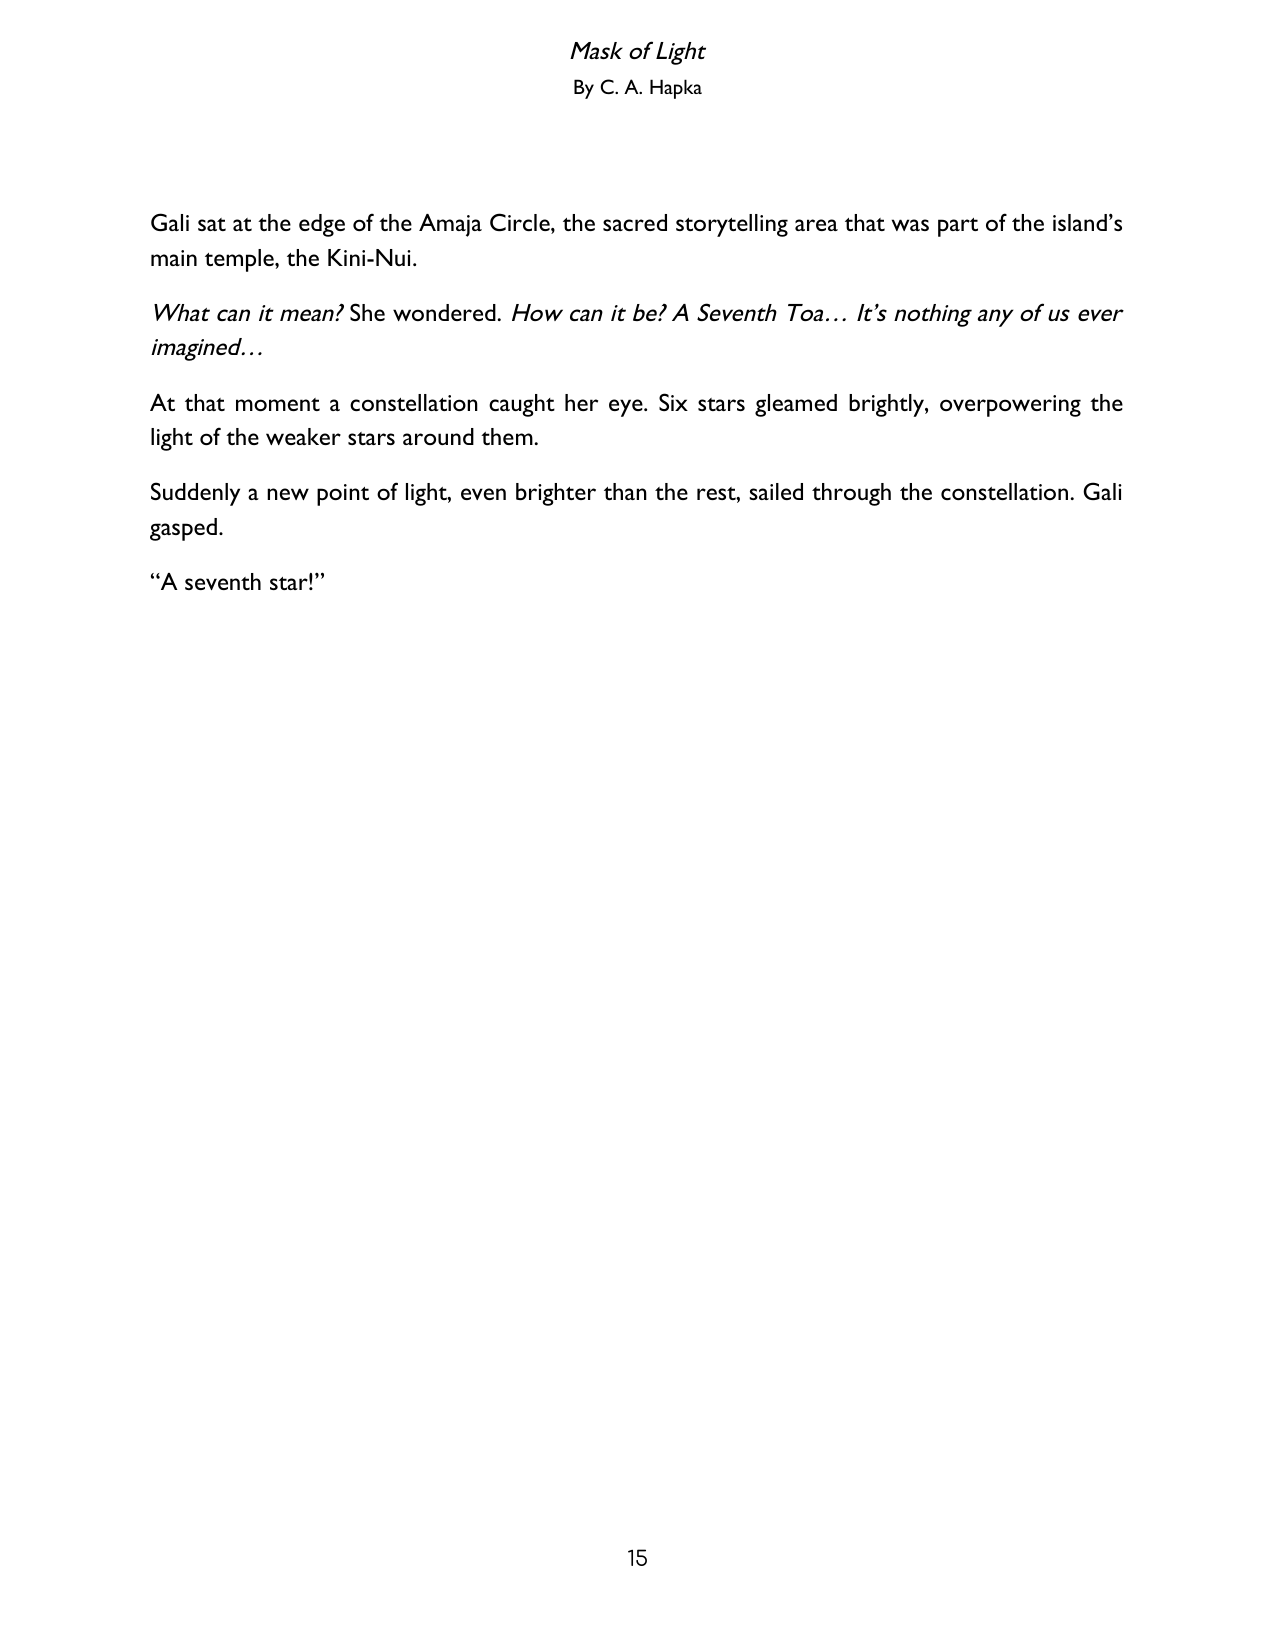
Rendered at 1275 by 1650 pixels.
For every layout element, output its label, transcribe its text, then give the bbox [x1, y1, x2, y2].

text What can it mean? She wondered. How can it be? A Seventh Toa… It’s nothing any of us ever imagined… [150, 295, 1125, 364]
text “A seventh star!” [150, 564, 1125, 599]
text At that moment a constellation caught her eye. Six stars gleamed brightly, overpowering the light of the weaker stars around them. [150, 385, 1125, 454]
text Gali sat at the edge of the Amaja Circle, the sacred storytelling area that was part of the island’s main temple, the Kini-Nui. [150, 205, 1125, 274]
text Suddenly a new point of light, even brighter than the rest, sailed through the constellation. Gali gasped. [150, 475, 1125, 544]
